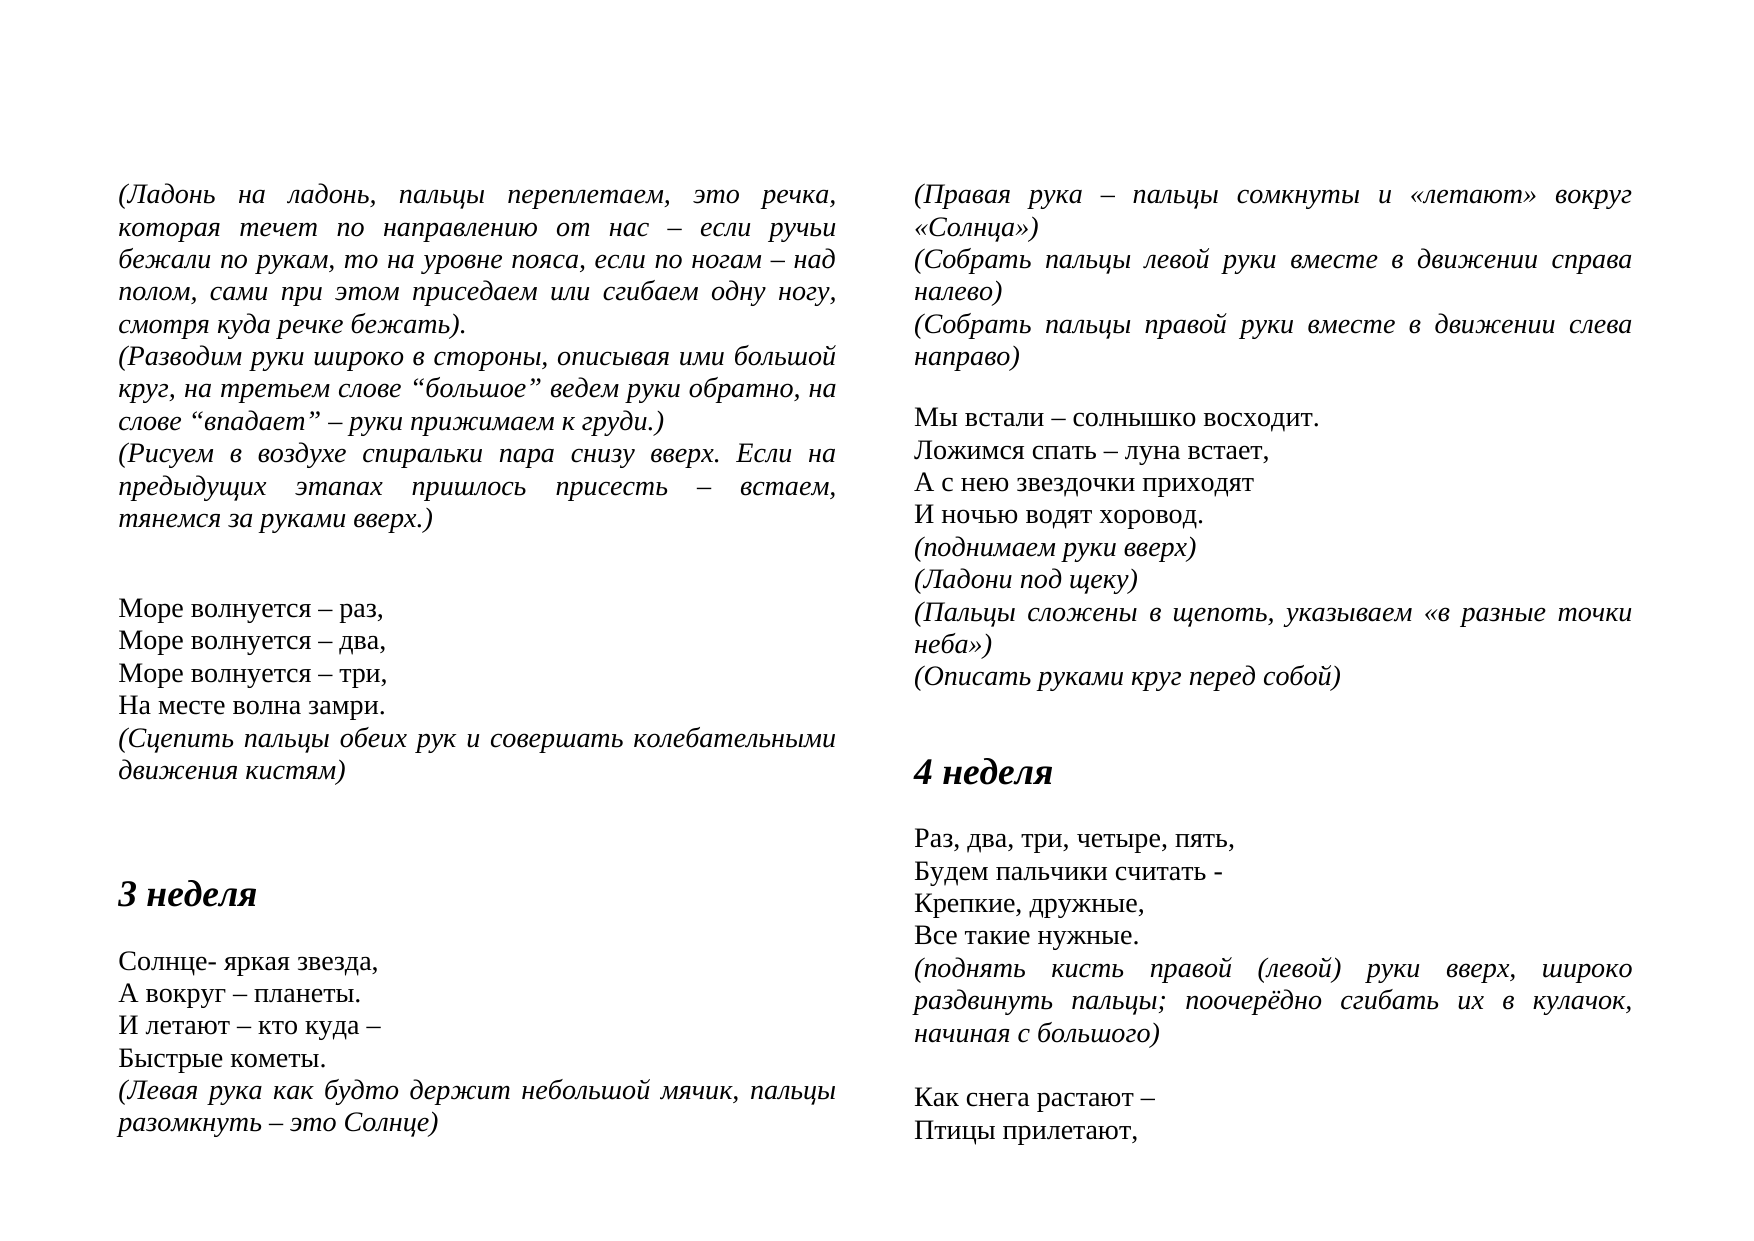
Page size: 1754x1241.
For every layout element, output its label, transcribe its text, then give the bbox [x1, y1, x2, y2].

text А вокруг – планеты. [118, 976, 840, 1008]
text И ночью водят хоровод. [914, 497, 1636, 530]
text 4 неделя [914, 749, 1636, 792]
text Раз, два, три, четыре, пять, [914, 821, 1636, 854]
text Будем пальчики считать - [914, 854, 1636, 886]
text И летают – кто куда – [118, 1008, 840, 1041]
text (Описать руками круг перед собой) [914, 659, 1636, 692]
text Крепкие, дружные, [914, 886, 1636, 918]
text (Ладонь на ладонь, пальцы переплетаем, это речка, которая течет по направлению от нас – если ручьи бежали по рукам, то на уровне пояса, если по ногам – над полом, сами при этом приседаем или сгибаем одну ногу, смотря куда речке бежать). [118, 177, 840, 339]
text (Пальцы сложены в щепоть, указываем «в разные точки неба») [914, 595, 1636, 659]
text (Собрать пальцы правой руки вместе в движении слева направо) [914, 307, 1636, 372]
text (Рисуем в воздухе спиральки пара снизу вверх. Если на предыдущих этапах пришлось присесть – встаем, тянемся за руками вверх.) [118, 436, 840, 533]
text Быстрые кометы. [118, 1041, 840, 1073]
text (Ладони под щеку) [914, 562, 1636, 595]
text (Левая рука как будто держит небольшой мячик, пальцы разомкнуть – это Солнце) [118, 1073, 840, 1138]
text Море волнуется – три, [118, 656, 840, 688]
text (Сцепить пальцы обеих рук и совершать колебательными движения кистям) [118, 721, 840, 785]
text Птицы прилетают, [914, 1113, 1636, 1145]
text (поднимаем руки вверх) [914, 530, 1636, 562]
text Мы встали – солнышко восходит. [914, 400, 1636, 433]
text Солнце- яркая звезда, [118, 943, 840, 976]
text Как снега растают – [914, 1080, 1636, 1113]
text 3 неделя [118, 872, 840, 915]
text (Правая рука – пальцы сомкнуты и «летают» вокруг «Солнца») [914, 177, 1636, 242]
text Море волнуется – раз, [118, 591, 840, 623]
text (поднять кисть правой (левой) руки вверх, широко раздвинуть пальцы; поочерёдно сгибать их в кулачок, начиная с большого) [914, 951, 1636, 1048]
text Все такие нужные. [914, 918, 1636, 951]
text (Собрать пальцы левой руки вместе в движении справа налево) [914, 242, 1636, 307]
text А с нею звездочки приходят [914, 465, 1636, 497]
text Море волнуется – два, [118, 623, 840, 656]
text (Разводим руки широко в стороны, описывая ими большой круг, на третьем слове “большое” ведем руки обратно, на слове “впадает” – руки прижимаем к груди.) [118, 339, 840, 436]
text Ложимся спать – луна встает, [914, 433, 1636, 465]
text На месте волна замри. [118, 688, 840, 721]
